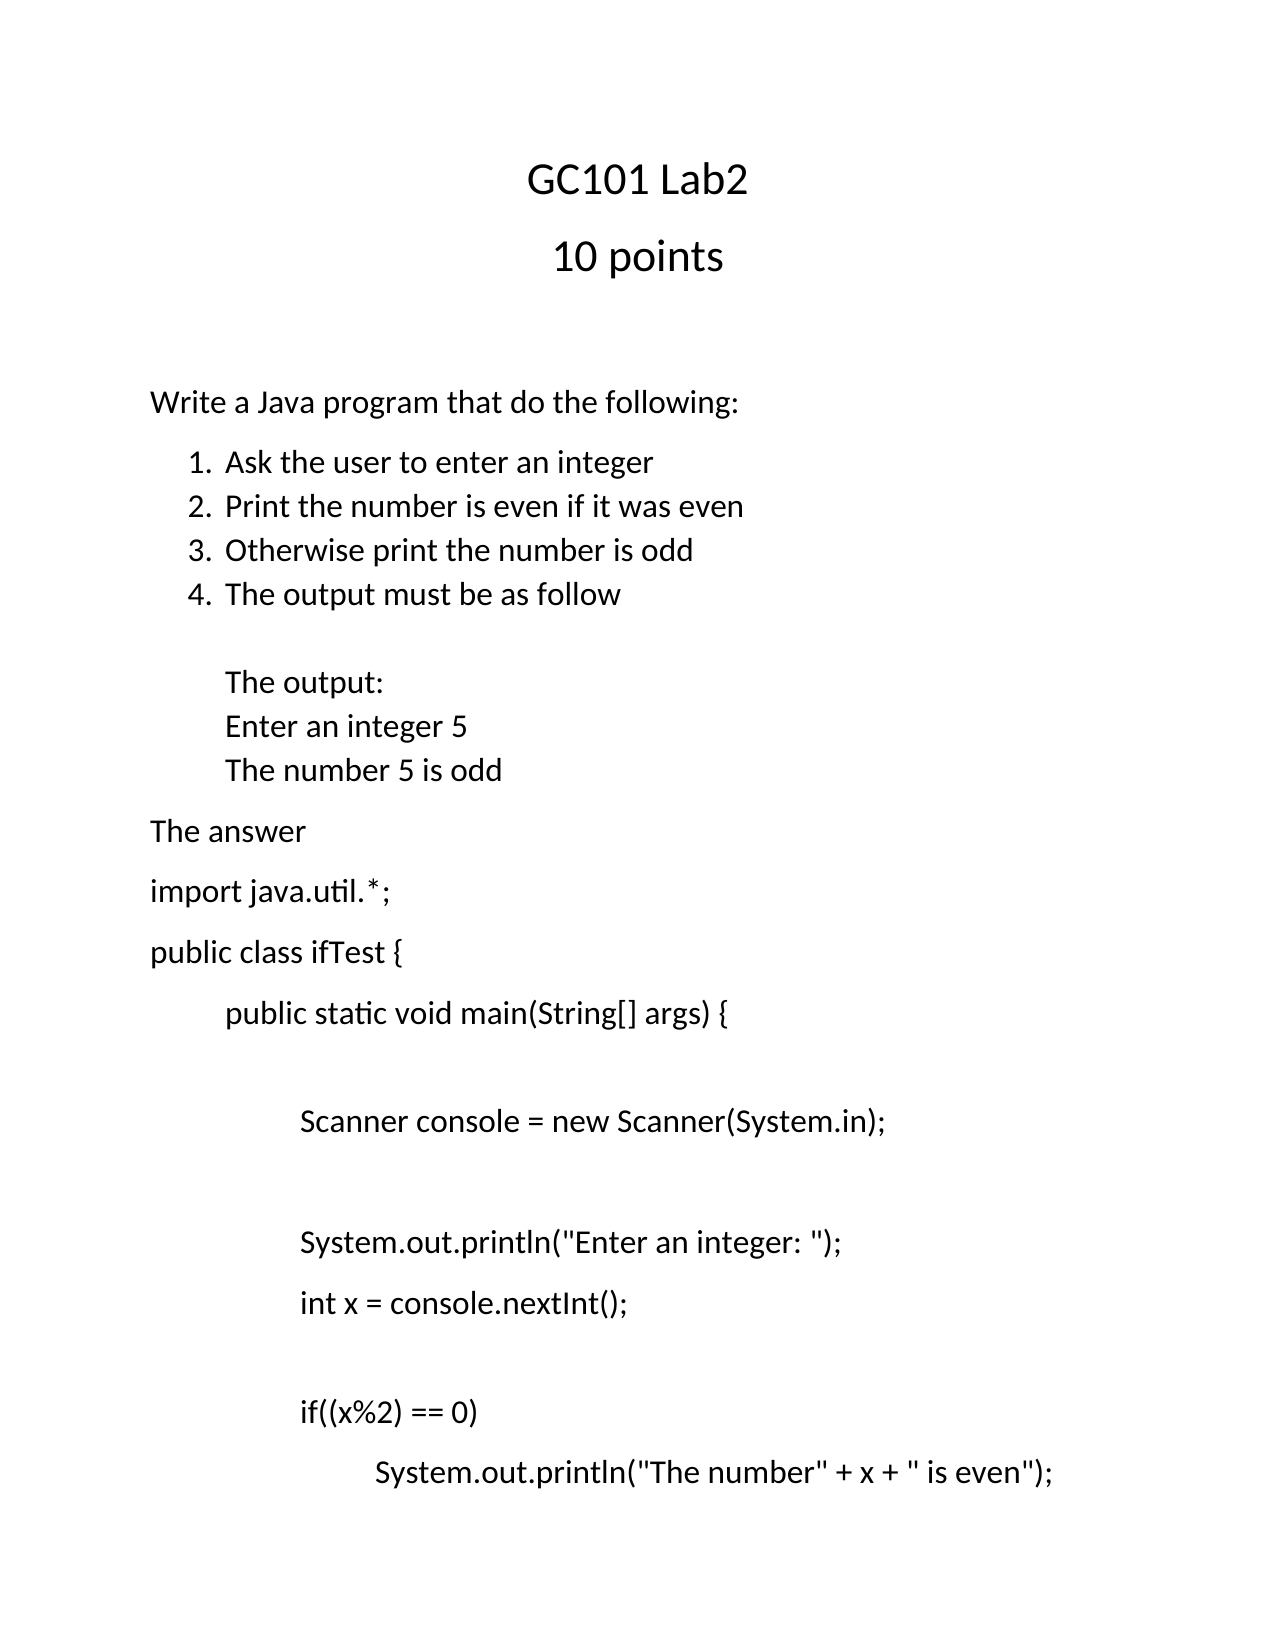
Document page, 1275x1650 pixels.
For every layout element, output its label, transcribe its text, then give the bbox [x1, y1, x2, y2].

text System.out.println("Enter an integer: "); [150, 1222, 1125, 1262]
list Otherwise print the number is odd [187, 529, 1125, 570]
list The output: [225, 661, 1125, 702]
text int x = console.nextInt(); [150, 1282, 1125, 1323]
list The number 5 is odd [225, 749, 1125, 790]
text GC101 Lab2 [150, 150, 1125, 206]
text if((x%2) == 0) [150, 1391, 1125, 1431]
text import java.util.*; [150, 871, 1125, 911]
list Ask the user to enter an integer [187, 442, 1125, 482]
list Print the number is even if it was even [187, 486, 1125, 526]
text public static void main(String[] args) { [150, 992, 1125, 1032]
text The answer [150, 810, 1125, 851]
text Write a Java program that do the following: [150, 381, 1125, 422]
text public class ifTest { [150, 931, 1125, 972]
text Scanner console = new Scanner(System.in); [150, 1100, 1125, 1141]
text 10 points [150, 227, 1125, 283]
list Enter an integer 5 [225, 705, 1125, 746]
list The output must be as follow [187, 573, 1125, 614]
text System.out.println("The number" + x + " is even"); [150, 1451, 1125, 1492]
